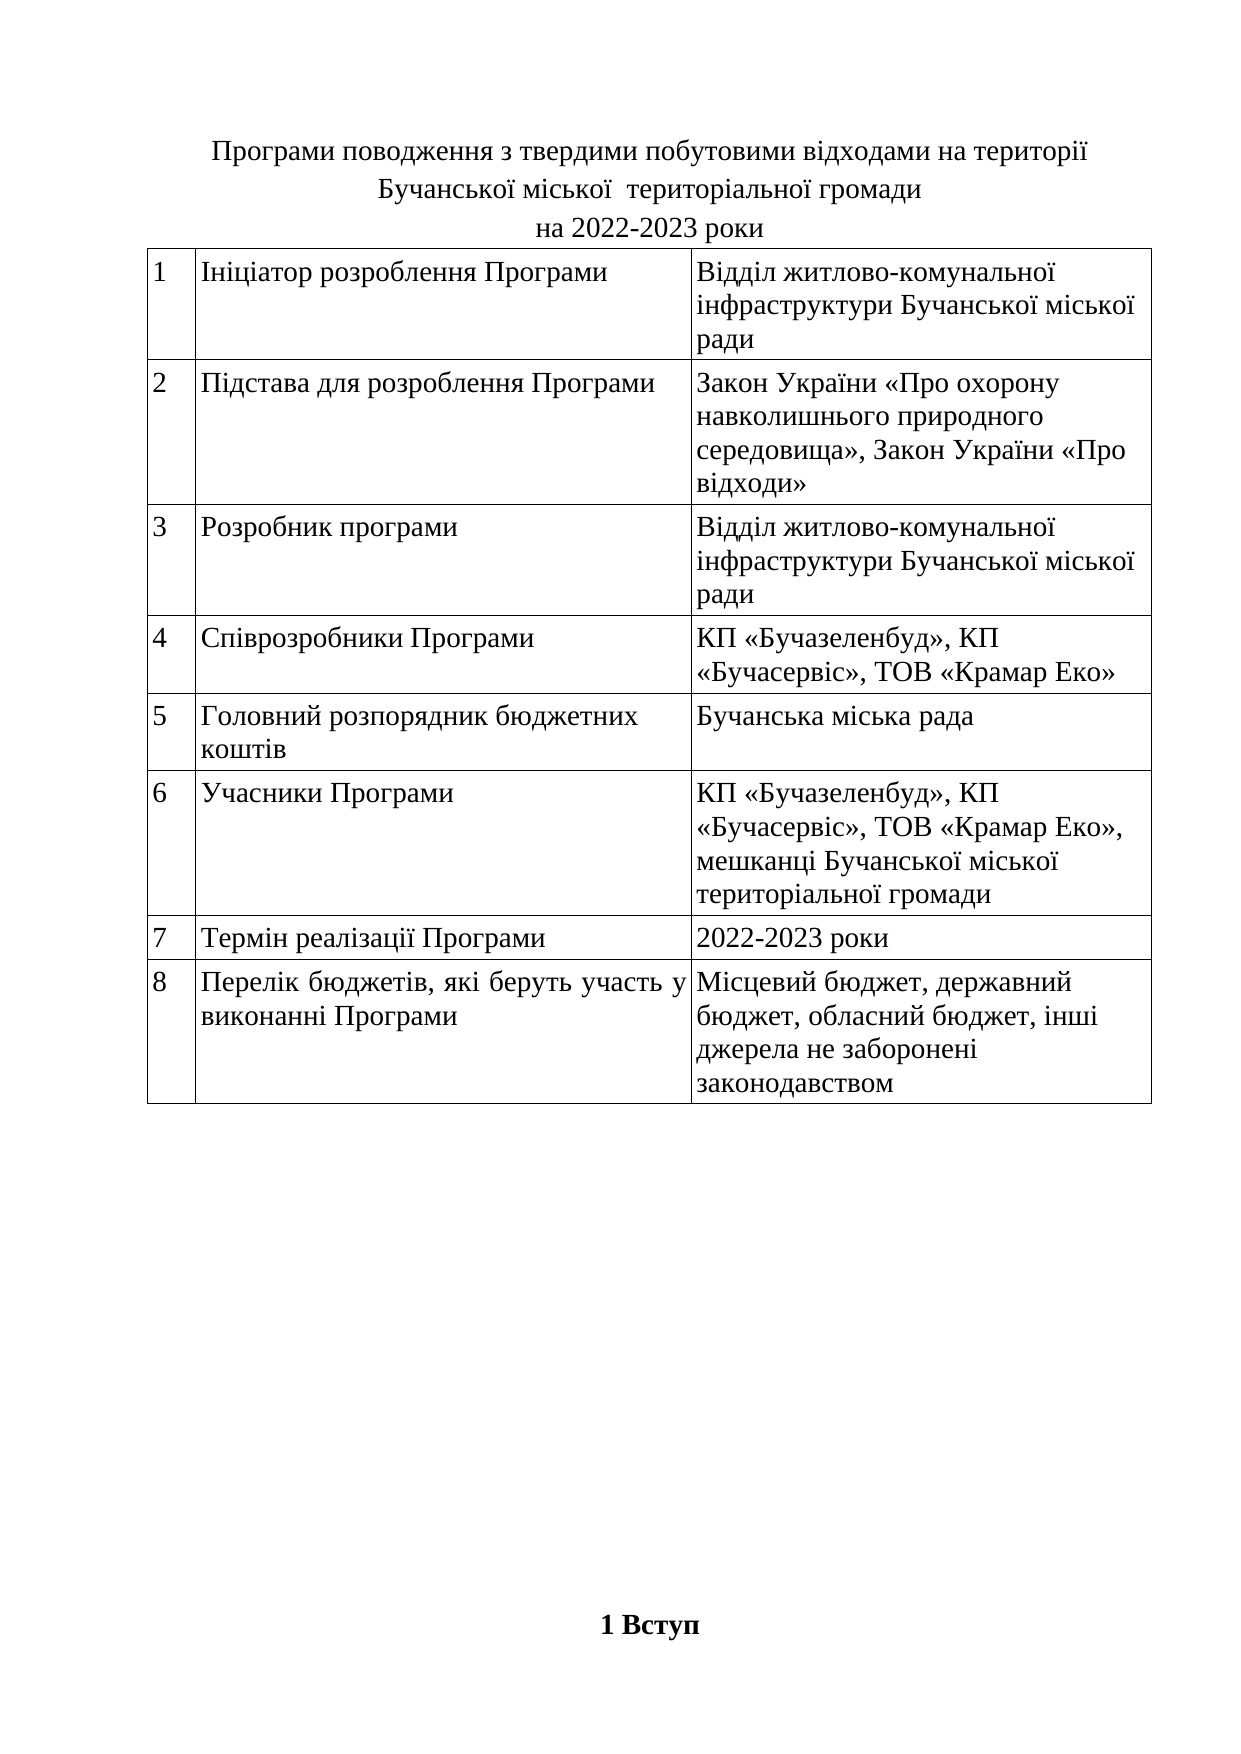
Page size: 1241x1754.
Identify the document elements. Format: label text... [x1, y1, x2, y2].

table_cell КП «Бучазеленбуд», КП «Бучасервіс», ТОВ «Крамар Еко», мешканці Бучанської міської територіальної громади [692, 771, 1151, 914]
table_cell Підстава для розроблення Програми [196, 360, 691, 504]
table_cell 4 [148, 616, 195, 692]
text Програми поводження з твердими побутовими відходами на території Бучанської міської територіальної громади [148, 133, 1152, 205]
table_header Відділ житлово-комунальної інфраструктури Бучанської міської ради [692, 249, 1151, 359]
table_cell Закон України «Про охорону навколишнього природного середовища», Закон України «Про відходи» [692, 360, 1151, 504]
table_cell Термін реалізації Програми [196, 916, 691, 958]
table_cell 5 [148, 694, 195, 770]
table_header Ініціатор розроблення Програми [196, 249, 691, 359]
table_cell Учасники Програми [196, 771, 691, 914]
table_cell Співрозробники Програми [196, 616, 691, 692]
table_cell Перелік бюджетів, які беруть участь у виконанні Програми [196, 960, 691, 1103]
table_cell Місцевий бюджет, державний бюджет, обласний бюджет, інші джерела не заборонені законодавством [692, 960, 1151, 1103]
table_cell 2022-2023 роки [692, 916, 1151, 958]
table_cell 2 [148, 360, 195, 504]
table_cell Відділ житлово-комунальної інфраструктури Бучанської міської ради [692, 505, 1151, 615]
table_header 1 [148, 249, 195, 359]
table_cell 7 [148, 916, 195, 958]
table_cell Бучанська міська рада [692, 694, 1151, 770]
table_cell Головний розпорядник бюджетних коштів [196, 694, 691, 770]
table_cell Розробник програми [196, 505, 691, 615]
table_cell 8 [148, 960, 195, 1103]
text 1 Вступ [148, 1607, 1152, 1641]
table_cell КП «Бучазеленбуд», КП «Бучасервіс», ТОВ «Крамар Еко» [692, 616, 1151, 692]
text на 2022-2023 роки [148, 210, 1152, 243]
table_cell 6 [148, 771, 195, 914]
table_cell 3 [148, 505, 195, 615]
